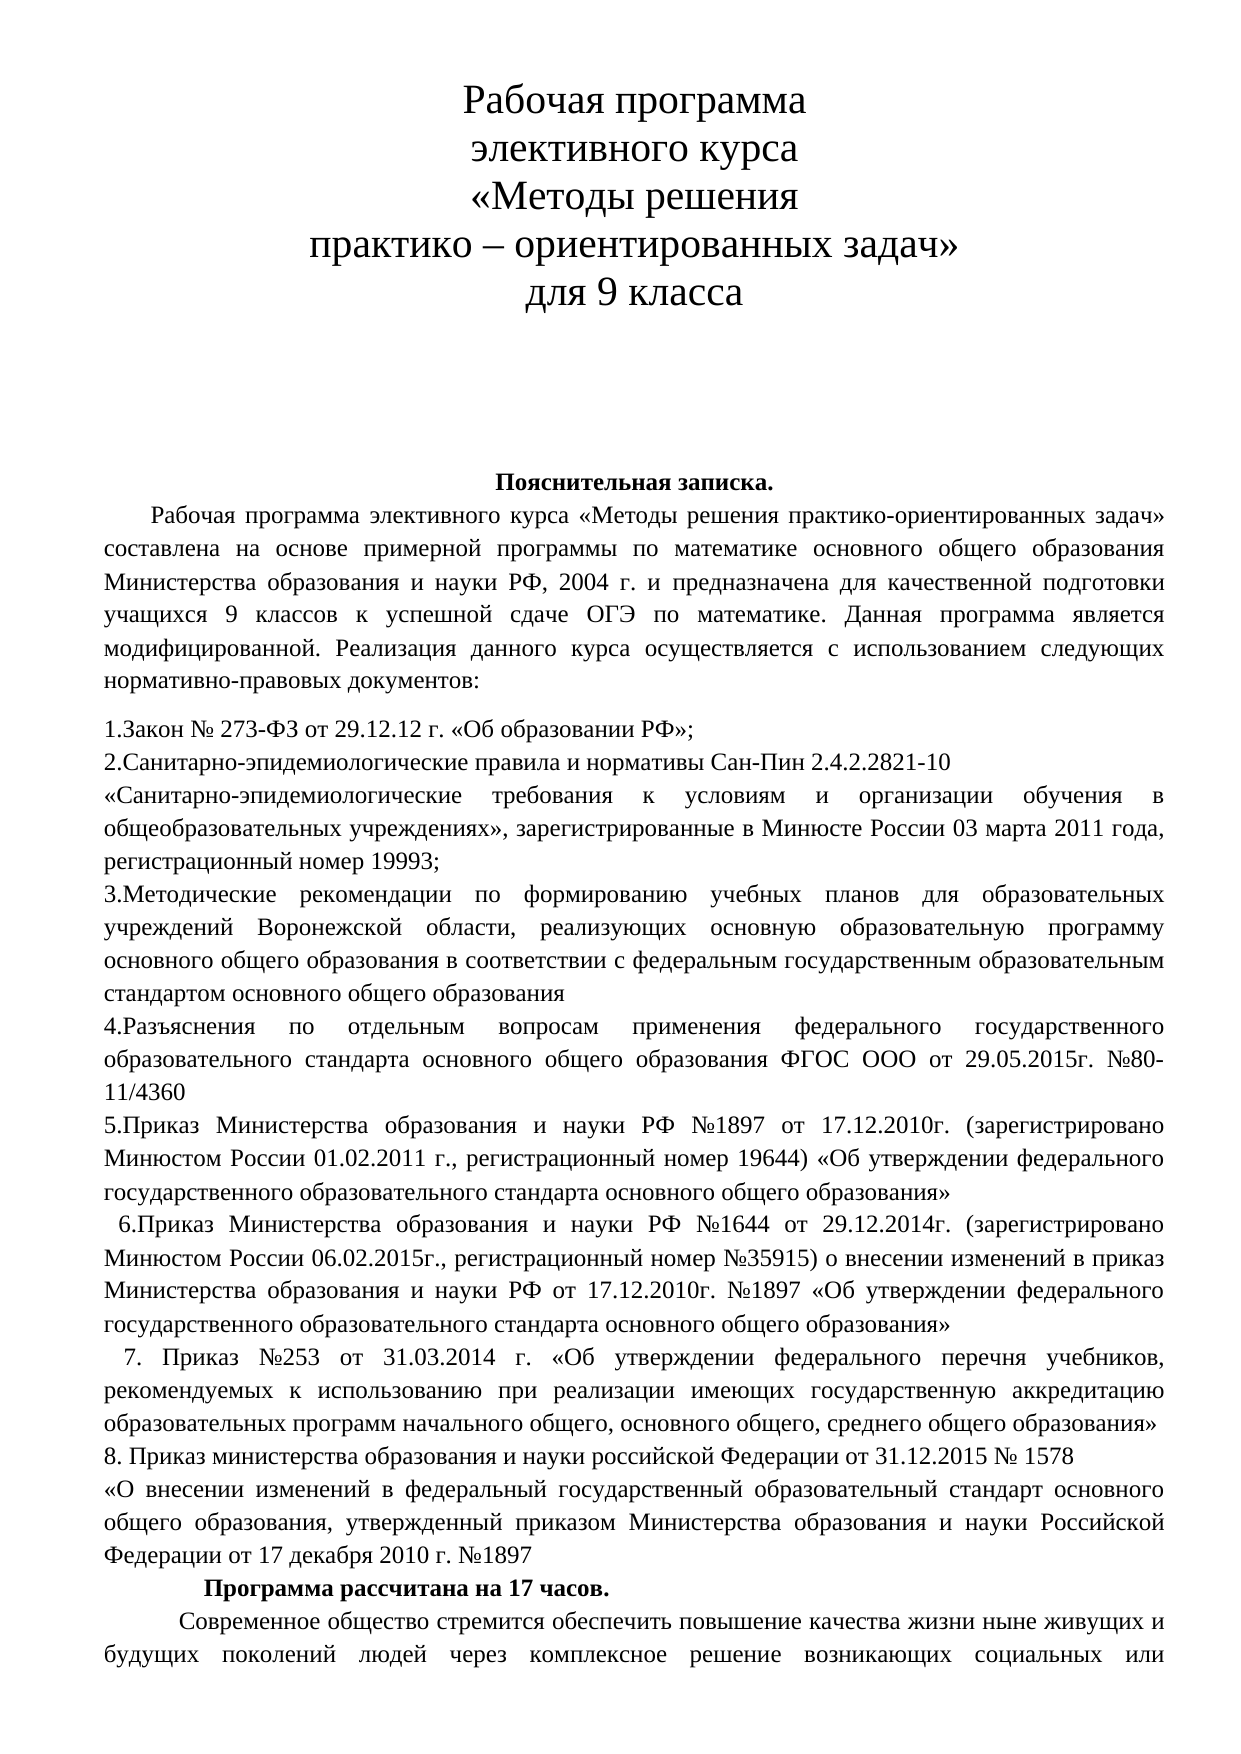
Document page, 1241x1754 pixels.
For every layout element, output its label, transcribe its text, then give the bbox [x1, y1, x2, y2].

text элективного курса [103, 123, 1165, 171]
text 7. Приказ №253 от 31.03.2014 г. «Об утверждении федерального перечня учебников, рекомендуемых к использованию при реализации имеющих государственную аккредитацию образовательных программ начального общего, основного общего, среднего общего образования» [103, 1342, 1165, 1436]
text 3.Методические рекомендации по формированию учебных планов для образовательных учреждений Воронежской области, реализующих основную образовательную программу основного общего образования в соответствии с федеральным государственным образовательным стандартом основного общего образования [103, 879, 1165, 1007]
text Рабочая программа элективного курса «Методы решения практико-ориентированных задач» составлена на основе примерной программы по математике основного общего образования Министерства образования и науки РФ, 2004 г. и предназначена для качественной подготовки учащихся 9 классов к успешной сдаче ОГЭ по математике. Данная программа является модифицированной. Реализация данного курса осуществляется с использованием следующих нормативно-правовых документов: [103, 501, 1165, 694]
text 8. Приказ министерства образования и науки российской Федерации от 31.12.2015 № 1578 [103, 1441, 1165, 1469]
text «Санитарно-эпидемиологические требования к условиям и организации обучения в общеобразовательных учреждениях», зарегистрированные в Минюсте России 03 марта 2011 года, регистрационный номер 19993; [103, 780, 1165, 875]
text Программа рассчитана на 17 часов. [103, 1573, 1165, 1602]
text 6.Приказ Министерства образования и науки РФ №1644 от 29.12.2014г. (зарегистрировано Минюстом России 06.02.2015г., регистрационный номер №35915) о внесении изменений в приказ Министерства образования и науки РФ от 17.12.2010г. №1897 «Об утверждении федерального государственного образовательного стандарта основного общего образования» [103, 1209, 1165, 1337]
text Рабочая программа [103, 75, 1165, 123]
text 5.Приказ Министерства образования и науки РФ №1897 от 17.12.2010г. (зарегистрировано Минюстом России 01.02.2011 г., регистрационный номер 19644) «Об утверждении федерального государственного образовательного стандарта основного общего образования» [103, 1111, 1165, 1205]
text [103, 1606, 1165, 1668]
text 2.Санитарно-эпидемиологические правила и нормативы Сан-Пин 2.4.2.2821-10 [103, 747, 1165, 776]
text 4.Разъяснения по отдельным вопросам применения федерального государственного образовательного стандарта основного общего образования ФГОС ООО от 29.05.2015г. №80-11/4360 [103, 1011, 1165, 1106]
text 1.Закон № 273-ФЗ от 29.12.12 г. «Об образовании РФ»; [103, 714, 1165, 743]
text Пояснительная записка. [103, 467, 1165, 496]
text для 9 класса [103, 267, 1165, 314]
text «О внесении изменений в федеральный государственный образовательный стандарт основного общего образования, утвержденный приказом Министерства образования и науки Российской Федерации от 17 декабря 2010 г. №1897 [103, 1474, 1165, 1568]
text практико – ориентированных задач» [103, 219, 1165, 267]
text «Методы решения [103, 171, 1165, 219]
